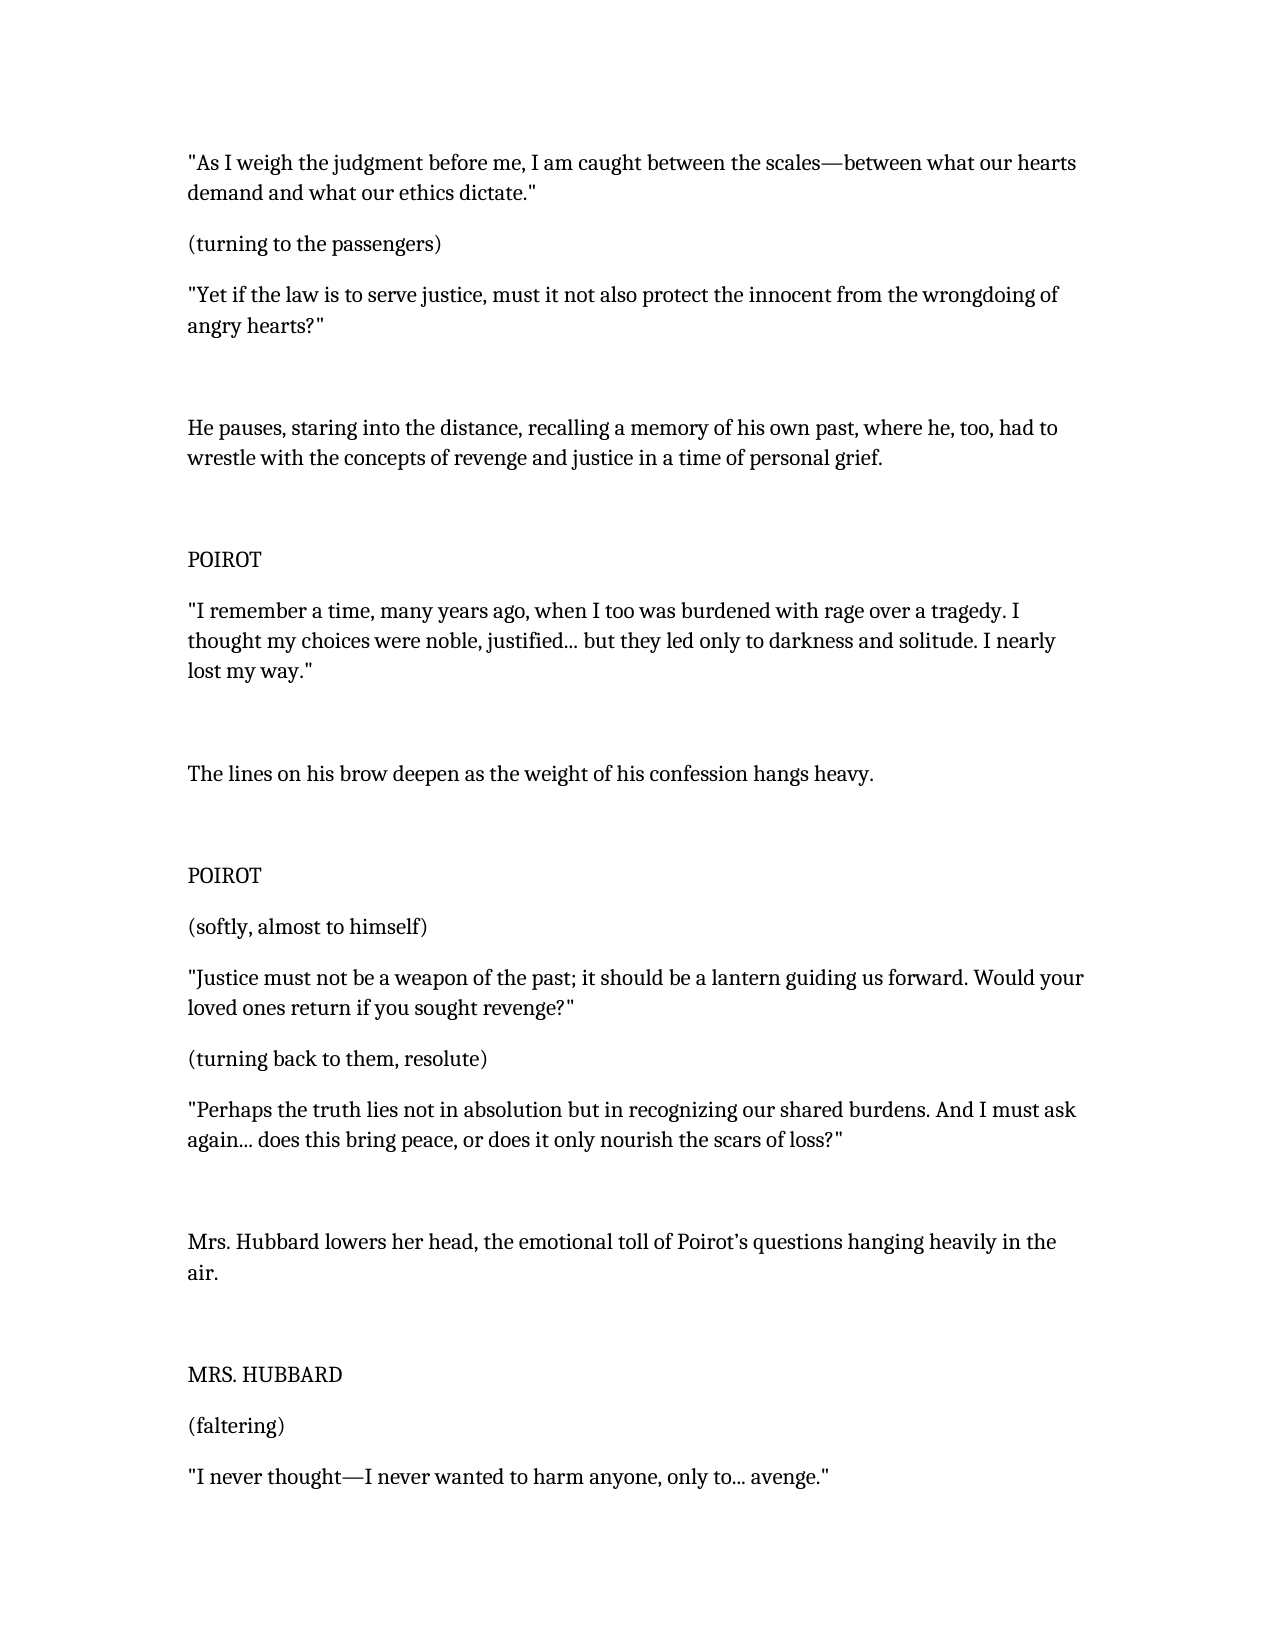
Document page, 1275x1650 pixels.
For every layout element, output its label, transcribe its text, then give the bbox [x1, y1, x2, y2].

text He pauses, staring into the distance, recalling a memory of his own past, where he, too, had to wrestle with the concepts of revenge and justice in a time of personal grief. [187, 414, 1087, 471]
text (turning back to them, resolute) [187, 1046, 1087, 1072]
text POIROT [187, 862, 1087, 889]
text "Yet if the law is to serve justice, must it not also protect the innocent from the wrongdoing of angry hearts?" [187, 282, 1087, 339]
text "Perhaps the truth lies not in absolution but in recognizing our shared burdens. And I must ask again... does this bring peace, or does it only nourish the scars of loss?" [187, 1097, 1087, 1153]
text "I never thought—I never wanted to harm anyone, only to... avenge." [187, 1463, 1087, 1490]
text (turning to the passengers) [187, 231, 1087, 258]
text POIROT [187, 547, 1087, 573]
text "As I weigh the judgment before me, I am caught between the scales—between what our hearts demand and what our ethics dictate." [187, 150, 1087, 207]
text MRS. HUBBARD [187, 1361, 1087, 1388]
text "I remember a time, many years ago, when I too was burdened with rage over a tragedy. I thought my choices were noble, justified... but they led only to darkness and solitude. I nearly lost my way." [187, 598, 1087, 685]
text Mrs. Hubbard lowers her head, the emotional toll of Poirot’s questions hanging heavily in the air. [187, 1229, 1087, 1286]
text The lines on his brow deepen as the weight of his confession hangs heavy. [187, 760, 1087, 787]
text (softly, almost to himself) [187, 913, 1087, 940]
text (faltering) [187, 1412, 1087, 1439]
text "Justice must not be a weapon of the past; it should be a lantern guiding us forward. Would your loved ones return if you sought revenge?" [187, 964, 1087, 1021]
